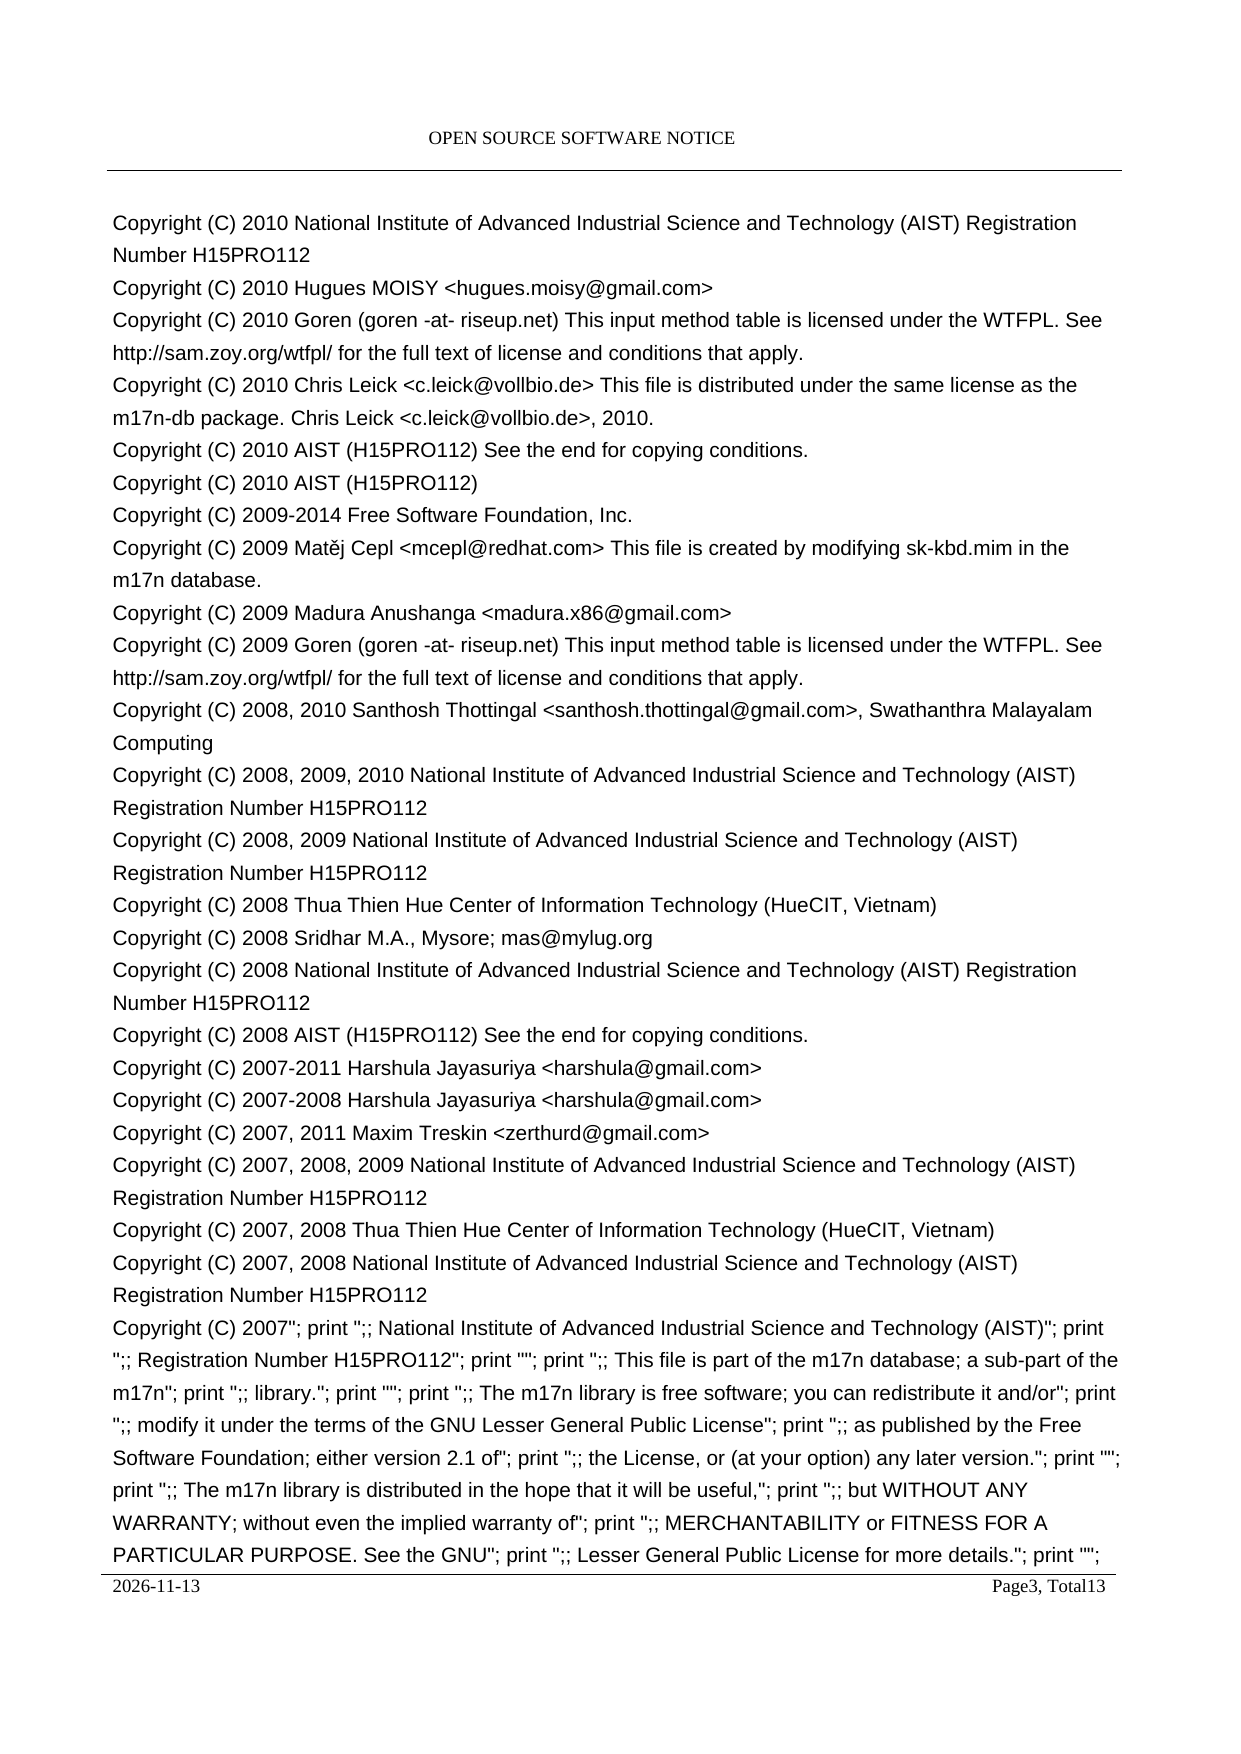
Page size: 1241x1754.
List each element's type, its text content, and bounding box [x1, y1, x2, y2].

text Copyright (C) 2007-2011 Harshula Jayasuriya <harshula@gmail.com> [112, 1051, 1128, 1084]
text Copyright (C) 2007, 2008 National Institute of Advanced Industrial Science and Technology (AIST) Registration Number H15PRO112 [112, 1246, 1128, 1311]
text Copyright (C) 2010 AIST (H15PRO112) [112, 466, 1128, 499]
text Copyright (C) 2008 Sridhar M.A., Mysore; mas@mylug.org [112, 921, 1128, 954]
text Copyright (C) 2007, 2008 Thua Thien Hue Center of Information Technology (HueCIT, Vietnam) [112, 1214, 1128, 1246]
text Copyright (C) 2010 AIST (H15PRO112) See the end for copying conditions. [112, 434, 1128, 466]
text Copyright (C) 2008, 2010 Santhosh Thottingal <santhosh.thottingal@gmail.com>, Swathanthra Malayalam Computing [112, 694, 1128, 759]
text Copyright (C) 2008, 2009, 2010 National Institute of Advanced Industrial Science and Technology (AIST) Registration Number H15PRO112 [112, 759, 1128, 824]
text Copyright (C) 2009 Goren (goren -at- riseup.net) This input method table is licensed under the WTFPL. See http://sam.zoy.org/wtfpl/ for the full text of license and conditions that apply. [112, 629, 1128, 694]
text Copyright (C) 2007-2008 Harshula Jayasuriya <harshula@gmail.com> [112, 1084, 1128, 1116]
text Copyright (C) 2008 AIST (H15PRO112) See the end for copying conditions. [112, 1019, 1128, 1051]
text Copyright (C) 2010 National Institute of Advanced Industrial Science and Technology (AIST) Registration Number H15PRO112 [112, 206, 1128, 271]
text Copyright (C) 2009-2014 Free Software Foundation, Inc. [112, 499, 1128, 531]
text Copyright (C) 2010 Chris Leick <c.leick@vollbio.de> This file is distributed under the same license as the m17n-db package. Chris Leick <c.leick@vollbio.de>, 2010. [112, 369, 1128, 434]
text Copyright (C) 2009 Matěj Cepl <mcepl@redhat.com> This file is created by modifying sk-kbd.mim in the m17n database. [112, 531, 1128, 596]
text Copyright (C) 2008 National Institute of Advanced Industrial Science and Technology (AIST) Registration Number H15PRO112 [112, 954, 1128, 1019]
text Copyright (C) 2007, 2011 Maxim Treskin <zerthurd@gmail.com> [112, 1116, 1128, 1149]
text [112, 1311, 1128, 1571]
text Copyright (C) 2007, 2008, 2009 National Institute of Advanced Industrial Science and Technology (AIST) Registration Number H15PRO112 [112, 1149, 1128, 1214]
text Copyright (C) 2010 Hugues MOISY <hugues.moisy@gmail.com> [112, 271, 1128, 304]
text Copyright (C) 2008, 2009 National Institute of Advanced Industrial Science and Technology (AIST) Registration Number H15PRO112 [112, 824, 1128, 889]
text Copyright (C) 2008 Thua Thien Hue Center of Information Technology (HueCIT, Vietnam) [112, 889, 1128, 921]
text Copyright (C) 2009 Madura Anushanga <madura.x86@gmail.com> [112, 596, 1128, 629]
text Copyright (C) 2010 Goren (goren -at- riseup.net) This input method table is licensed under the WTFPL. See http://sam.zoy.org/wtfpl/ for the full text of license and conditions that apply. [112, 304, 1128, 369]
